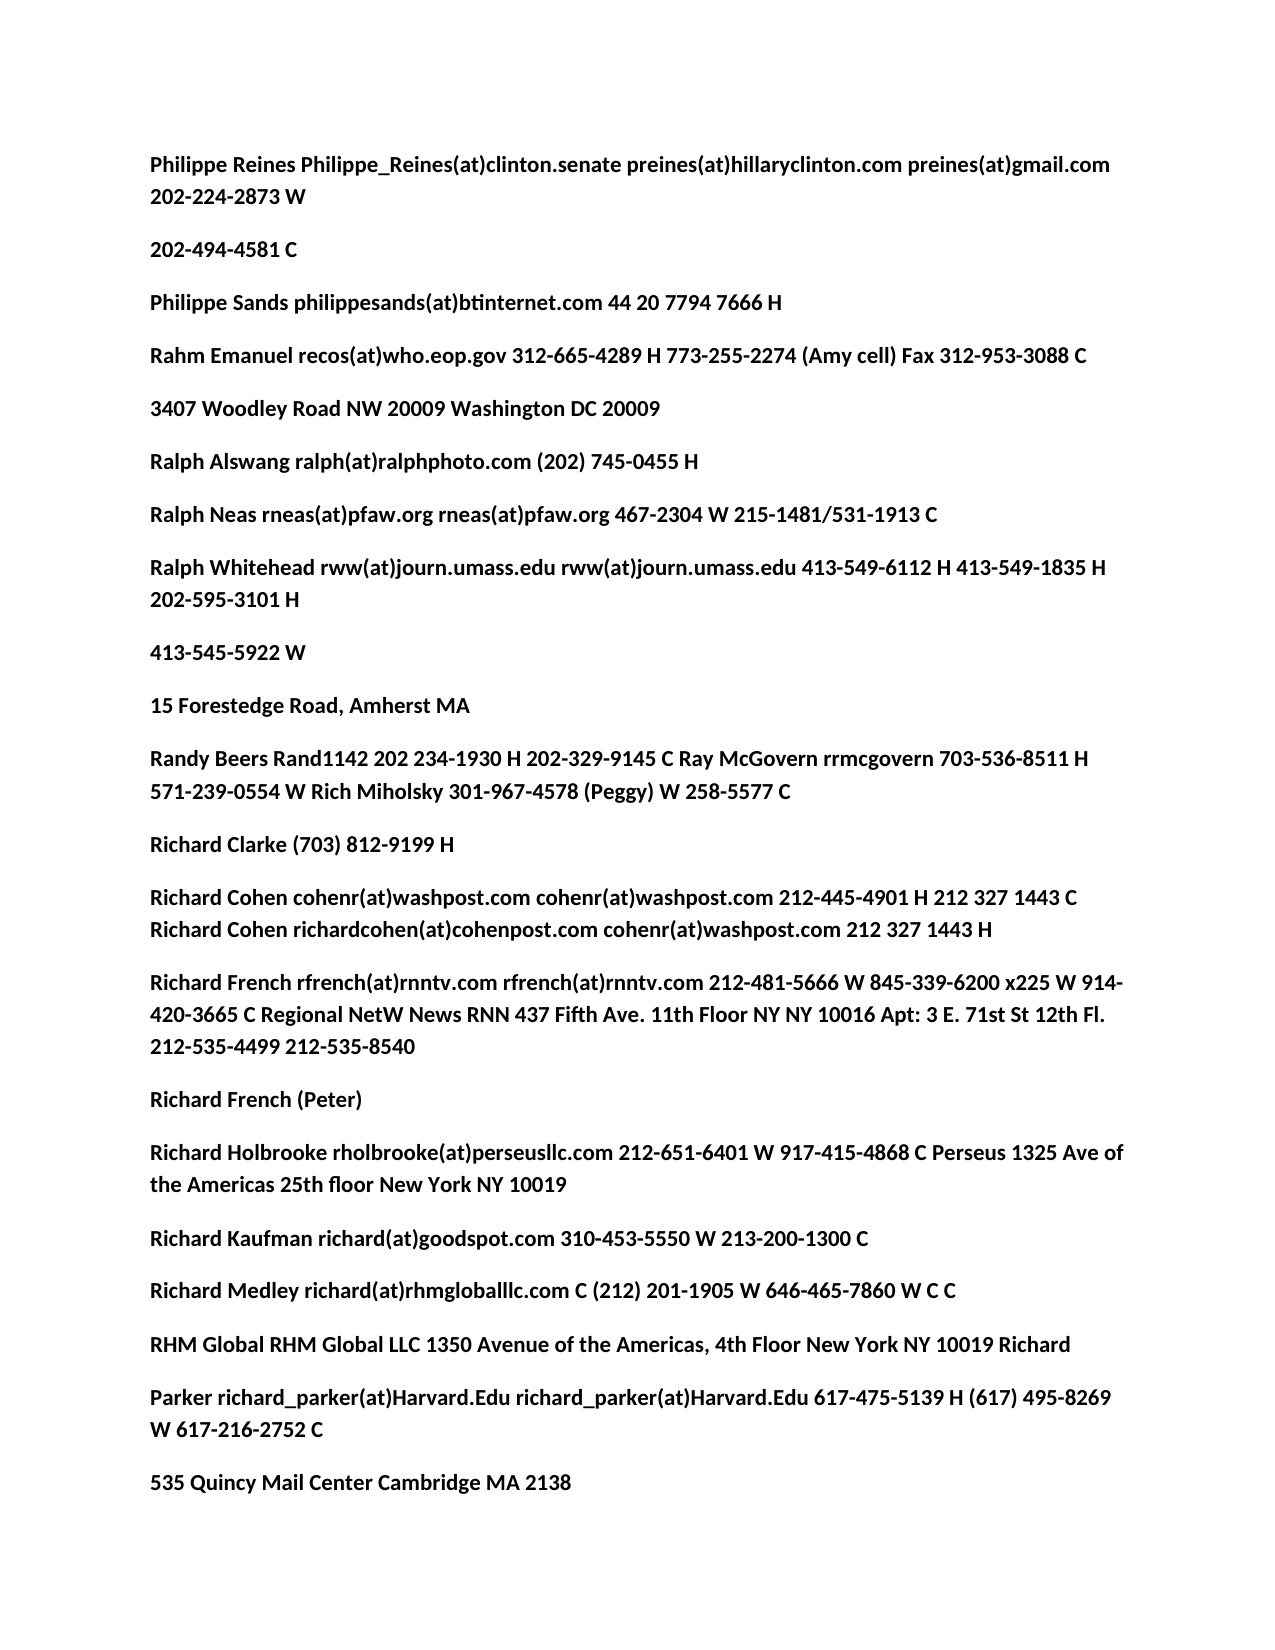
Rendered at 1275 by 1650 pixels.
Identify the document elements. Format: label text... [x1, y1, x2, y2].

text Ralph Alswang ralph(at)ralphphoto.com (202) 745-0455 H [150, 447, 1125, 475]
text Richard Clarke (703) 812-9199 H [150, 830, 1125, 858]
text Parker richard_parker(at)Harvard.Edu richard_parker(at)Harvard.Edu 617-475-5139 H (617) 495-8269 W 617-216-2752 C [150, 1383, 1125, 1443]
text 3407 Woodley Road NW 20009 Washington DC 20009 [150, 394, 1125, 422]
text Richard French rfrench(at)rnntv.com rfrench(at)rnntv.com 212-481-5666 W 845-339-6200 x225 W 914-420-3665 C Regional NetW News RNN 437 Fifth Ave. 11th Floor NY NY 10016 Apt: 3 E. 71st St 12th Fl. 212-535-4499 212-535-8540 [150, 968, 1125, 1060]
text Richard French (Peter) [150, 1085, 1125, 1113]
text Philippe Reines Philippe_Reines(at)clinton.senate preines(at)hillaryclinton.com preines(at)gmail.com 202-224-2873 W [150, 150, 1125, 210]
text Richard Medley richard(at)rhmgloballlc.com C (212) 201-1905 W 646-465-7860 W C C [150, 1277, 1125, 1305]
text Ralph Whitehead rww(at)journ.umass.edu rww(at)journ.umass.edu 413-549-6112 H 413-549-1835 H 202-595-3101 H [150, 553, 1125, 613]
text 15 Forestedge Road, Amherst MA [150, 692, 1125, 719]
text 535 Quincy Mail Center Cambridge MA 2138 [150, 1468, 1125, 1496]
text Richard Holbrooke rholbrooke(at)perseusllc.com 212-651-6401 W 917-415-4868 C Perseus 1325 Ave of the Americas 25th floor New York NY 10019 [150, 1138, 1125, 1199]
text Randy Beers Rand1142 202 234-1930 H 202-329-9145 C Ray McGovern rrmcgovern 703-536-8511 H 571-239-0554 W Rich Miholsky 301-967-4578 (Peggy) W 258-5577 C [150, 744, 1125, 805]
text 202-494-4581 C [150, 235, 1125, 263]
text Ralph Neas rneas(at)pfaw.org rneas(at)pfaw.org 467-2304 W 215-1481/531-1913 C [150, 500, 1125, 528]
text Philippe Sands philippesands(at)btinternet.com 44 20 7794 7666 H [150, 288, 1125, 316]
text 413-545-5922 W [150, 638, 1125, 667]
text Rahm Emanuel recos(at)who.eop.gov 312-665-4289 H 773-255-2274 (Amy cell) Fax 312-953-3088 C [150, 341, 1125, 369]
text RHM Global RHM Global LLC 1350 Avenue of the Americas, 4th Floor New York NY 10019 Richard [150, 1330, 1125, 1358]
text Richard Cohen cohenr(at)washpost.com cohenr(at)washpost.com 212-445-4901 H 212 327 1443 C Richard Cohen richardcohen(at)cohenpost.com cohenr(at)washpost.com 212 327 1443 H [150, 883, 1125, 943]
text Richard Kaufman richard(at)goodspot.com 310-453-5550 W 213-200-1300 C [150, 1224, 1125, 1252]
